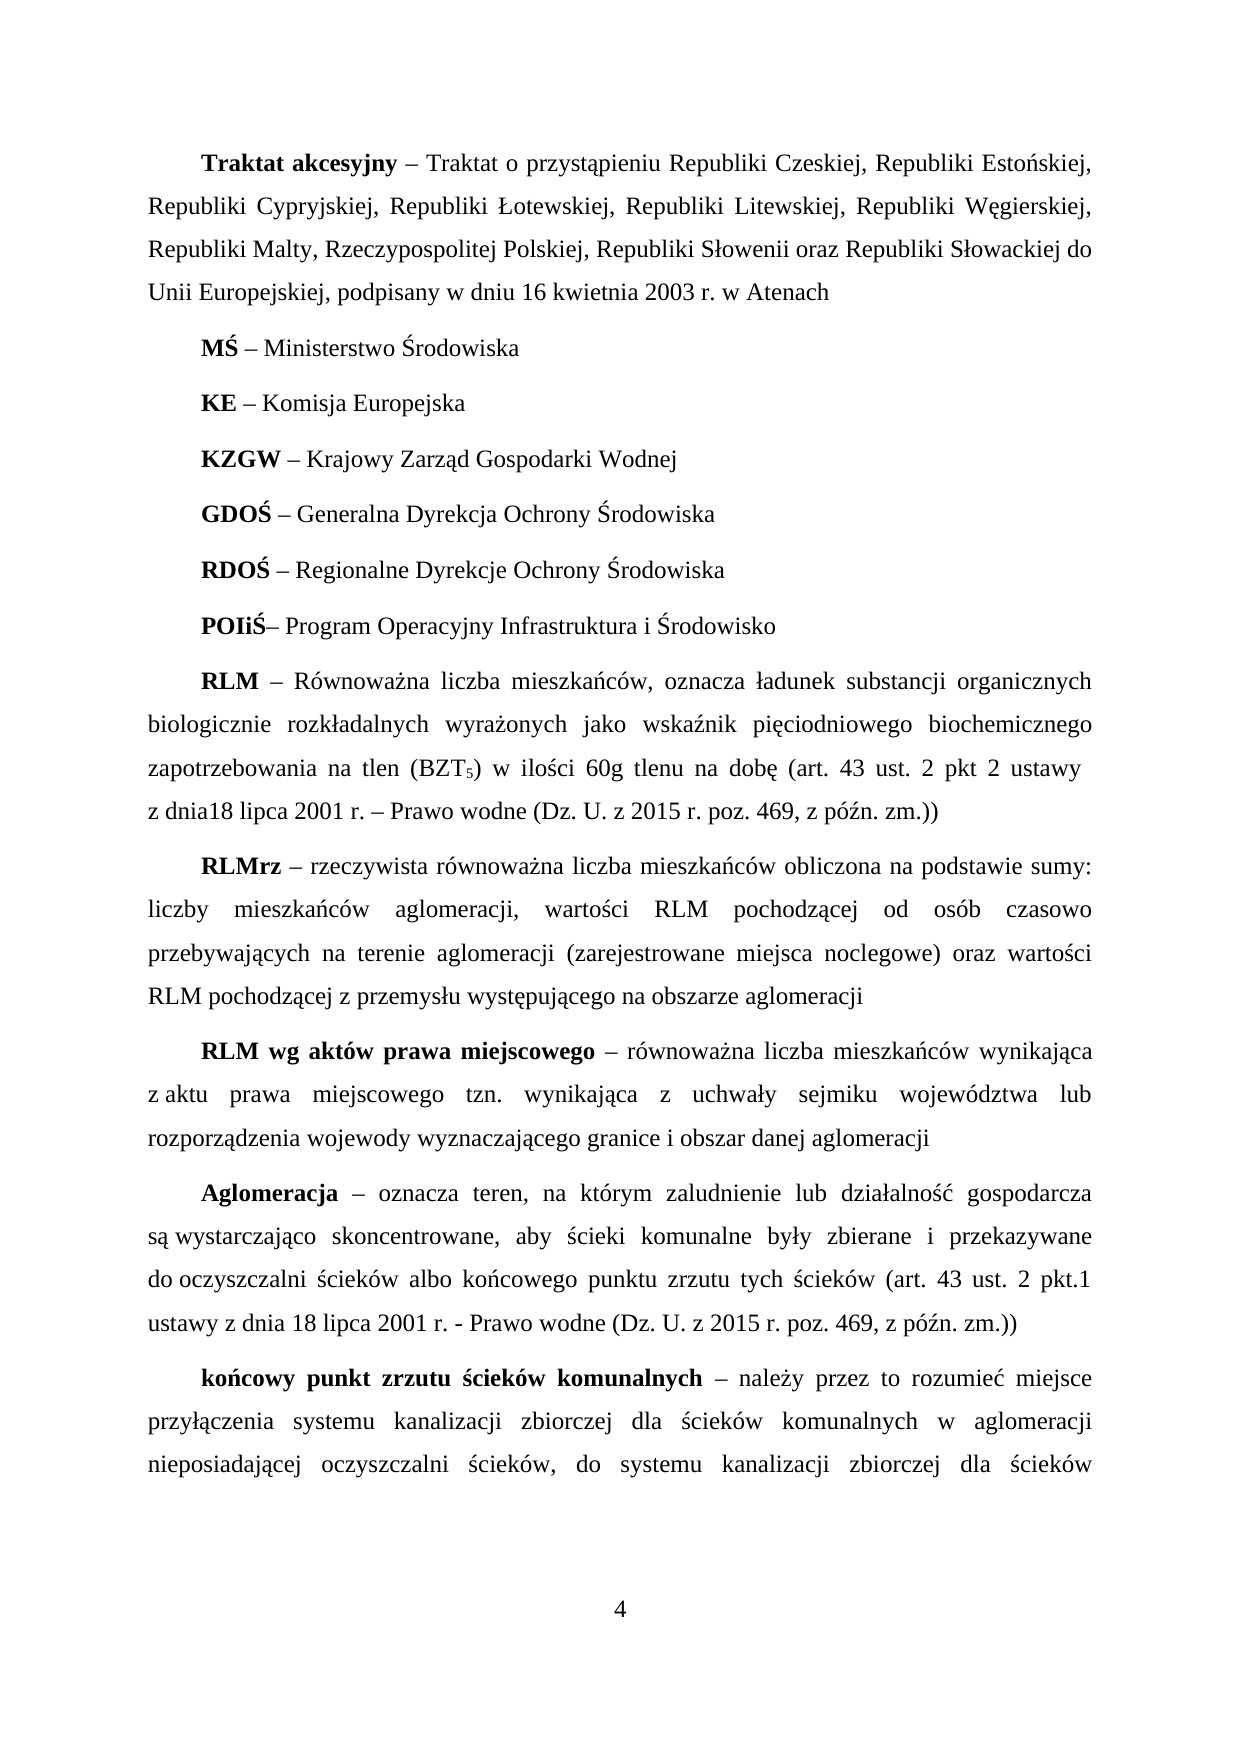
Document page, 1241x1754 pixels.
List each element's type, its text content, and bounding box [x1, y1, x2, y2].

text Traktat akcesyjny – Traktat o przystąpieniu Republiki Czeskiej, Republiki Estońskiej, Republiki Cypryjskiej, Republiki Łotewskiej, Republiki Litewskiej, Republiki Węgierskiej, Republiki Malty, Rzeczypospolitej Polskiej, Republiki Słowenii oraz Republiki Słowackiej do Unii Europejskiej, podpisany w dniu 16 kwietnia 2003 r. w Atenach [148, 148, 1093, 306]
text MŚ – Ministerstwo Środowiska [148, 333, 1093, 361]
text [148, 1363, 1093, 1478]
text Aglomeracja – oznacza teren, na którym zaludnienie lub działalność gospodarcza są wystarczająco skoncentrowane, aby ścieki komunalne były zbierane i przekazywane do oczyszczalni ścieków albo końcowego punktu zrzutu tych ścieków (art. 43 ust. 2 pkt.1 ustawy z dnia 18 lipca 2001 r. - Prawo wodne (Dz. U. z 2015 r. poz. 469, z późn. zm.)) [148, 1178, 1093, 1336]
text RLMrz – rzeczywista równoważna liczba mieszkańców obliczona na podstawie sumy: liczby mieszkańców aglomeracji, wartości RLM pochodzącej od osób czasowo przebywających na terenie aglomeracji (zarejestrowane miejsca noclegowe) oraz wartości RLM pochodzącej z przemysłu występującego na obszarze aglomeracji [148, 851, 1093, 1009]
text KZGW – Krajowy Zarząd Gospodarki Wodnej [148, 444, 1093, 473]
text RDOŚ – Regionalne Dyrekcje Ochrony Środowiska [148, 555, 1093, 584]
text RLM – Równoważna liczba mieszkańców, oznacza ładunek substancji organicznych biologicznie rozkładalnych wyrażonych jako wskaźnik pięciodniowego biochemicznego zapotrzebowania na tlen (BZT5) w ilości 60g tlenu na dobę (art. 43 ust. 2 pkt 2 ustawy z dnia18 lipca 2001 r. – Prawo wodne (Dz. U. z 2015 r. poz. 469, z późn. zm.)) [148, 666, 1093, 824]
text KE – Komisja Europejska [148, 388, 1093, 417]
text RLM wg aktów prawa miejscowego – równoważna liczba mieszkańców wynikająca z aktu prawa miejscowego tzn. wynikająca z uchwały sejmiku województwa lub rozporządzenia wojewody wyznaczającego granice i obszar danej aglomeracji [148, 1036, 1093, 1151]
text POIiŚ– Program Operacyjny Infrastruktura i Środowisko [148, 611, 1093, 639]
text GDOŚ – Generalna Dyrekcja Ochrony Środowiska [148, 499, 1093, 528]
